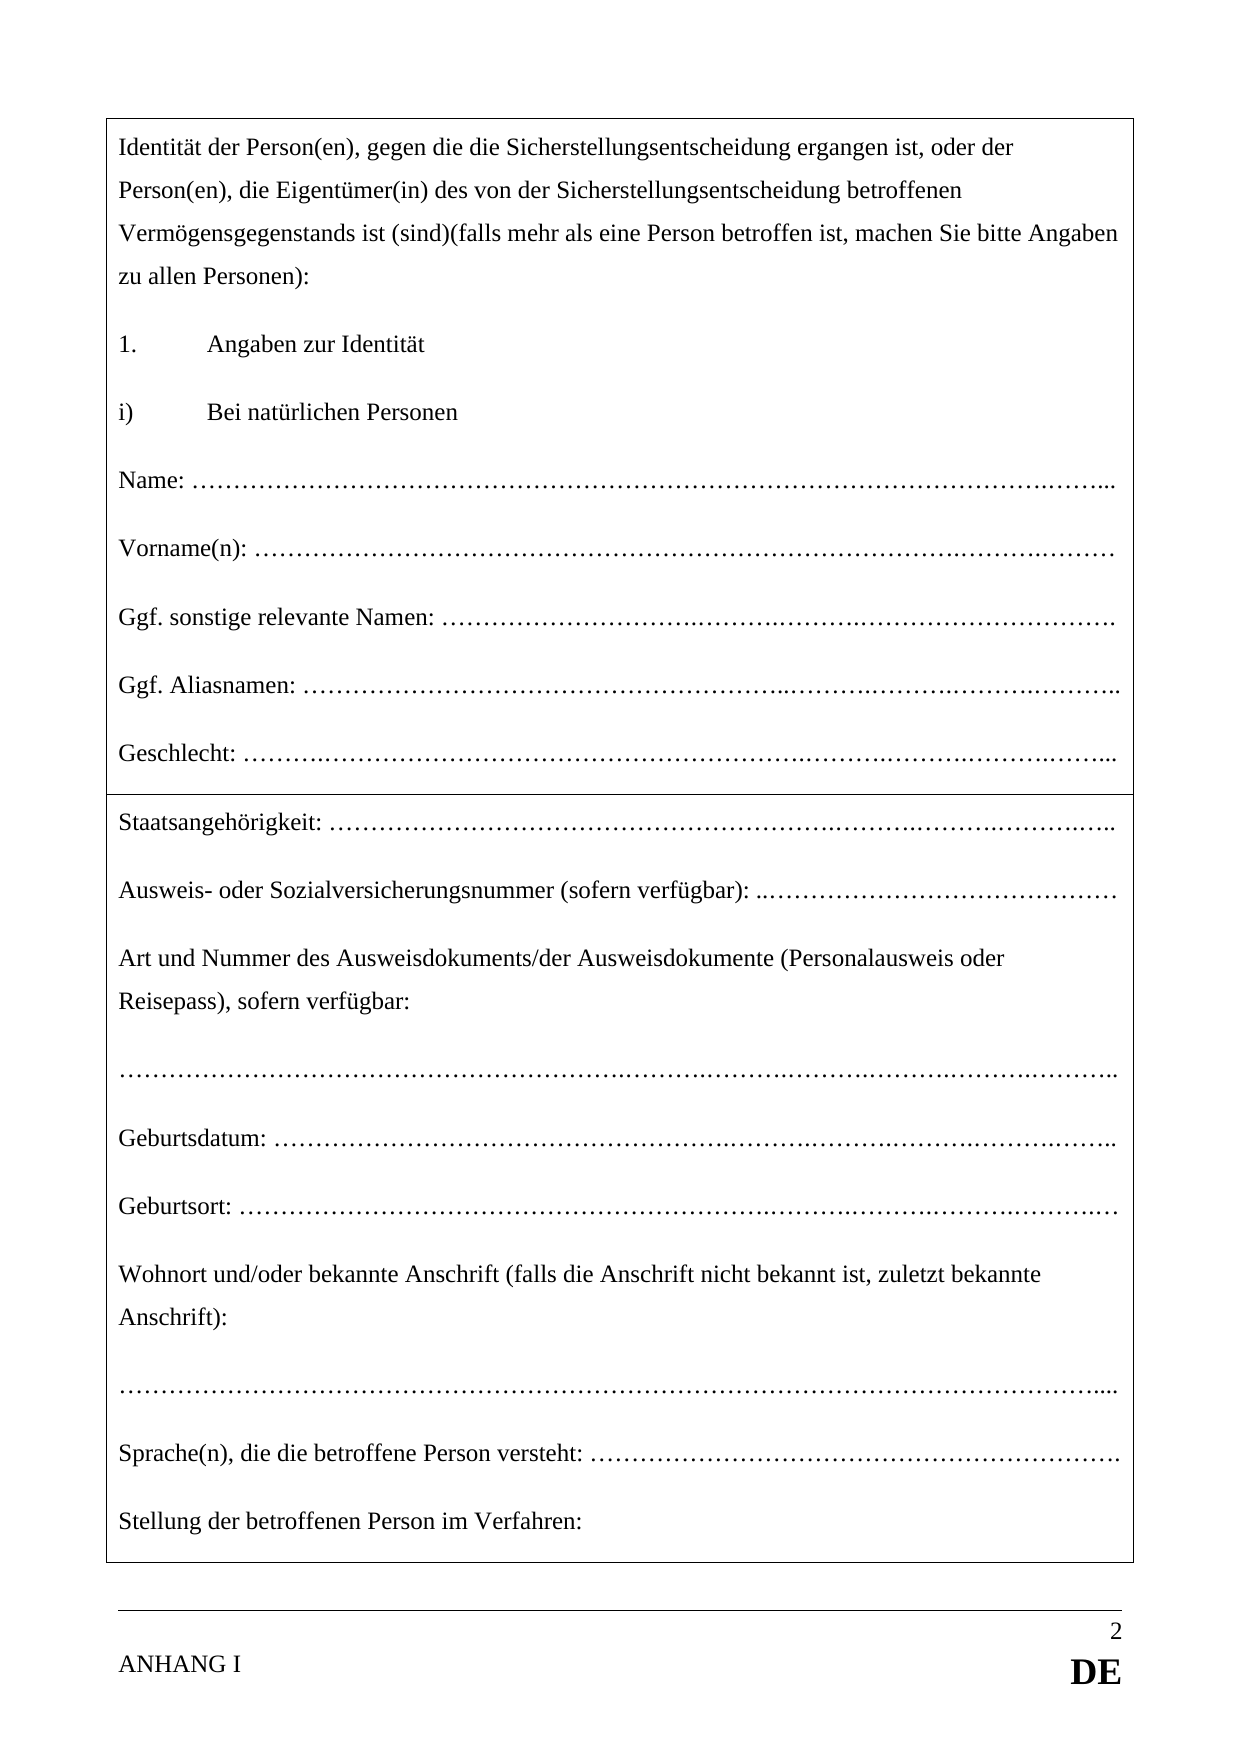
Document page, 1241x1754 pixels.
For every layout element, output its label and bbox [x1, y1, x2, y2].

table_cell [107, 795, 1133, 1562]
table_cell [107, 119, 1133, 793]
